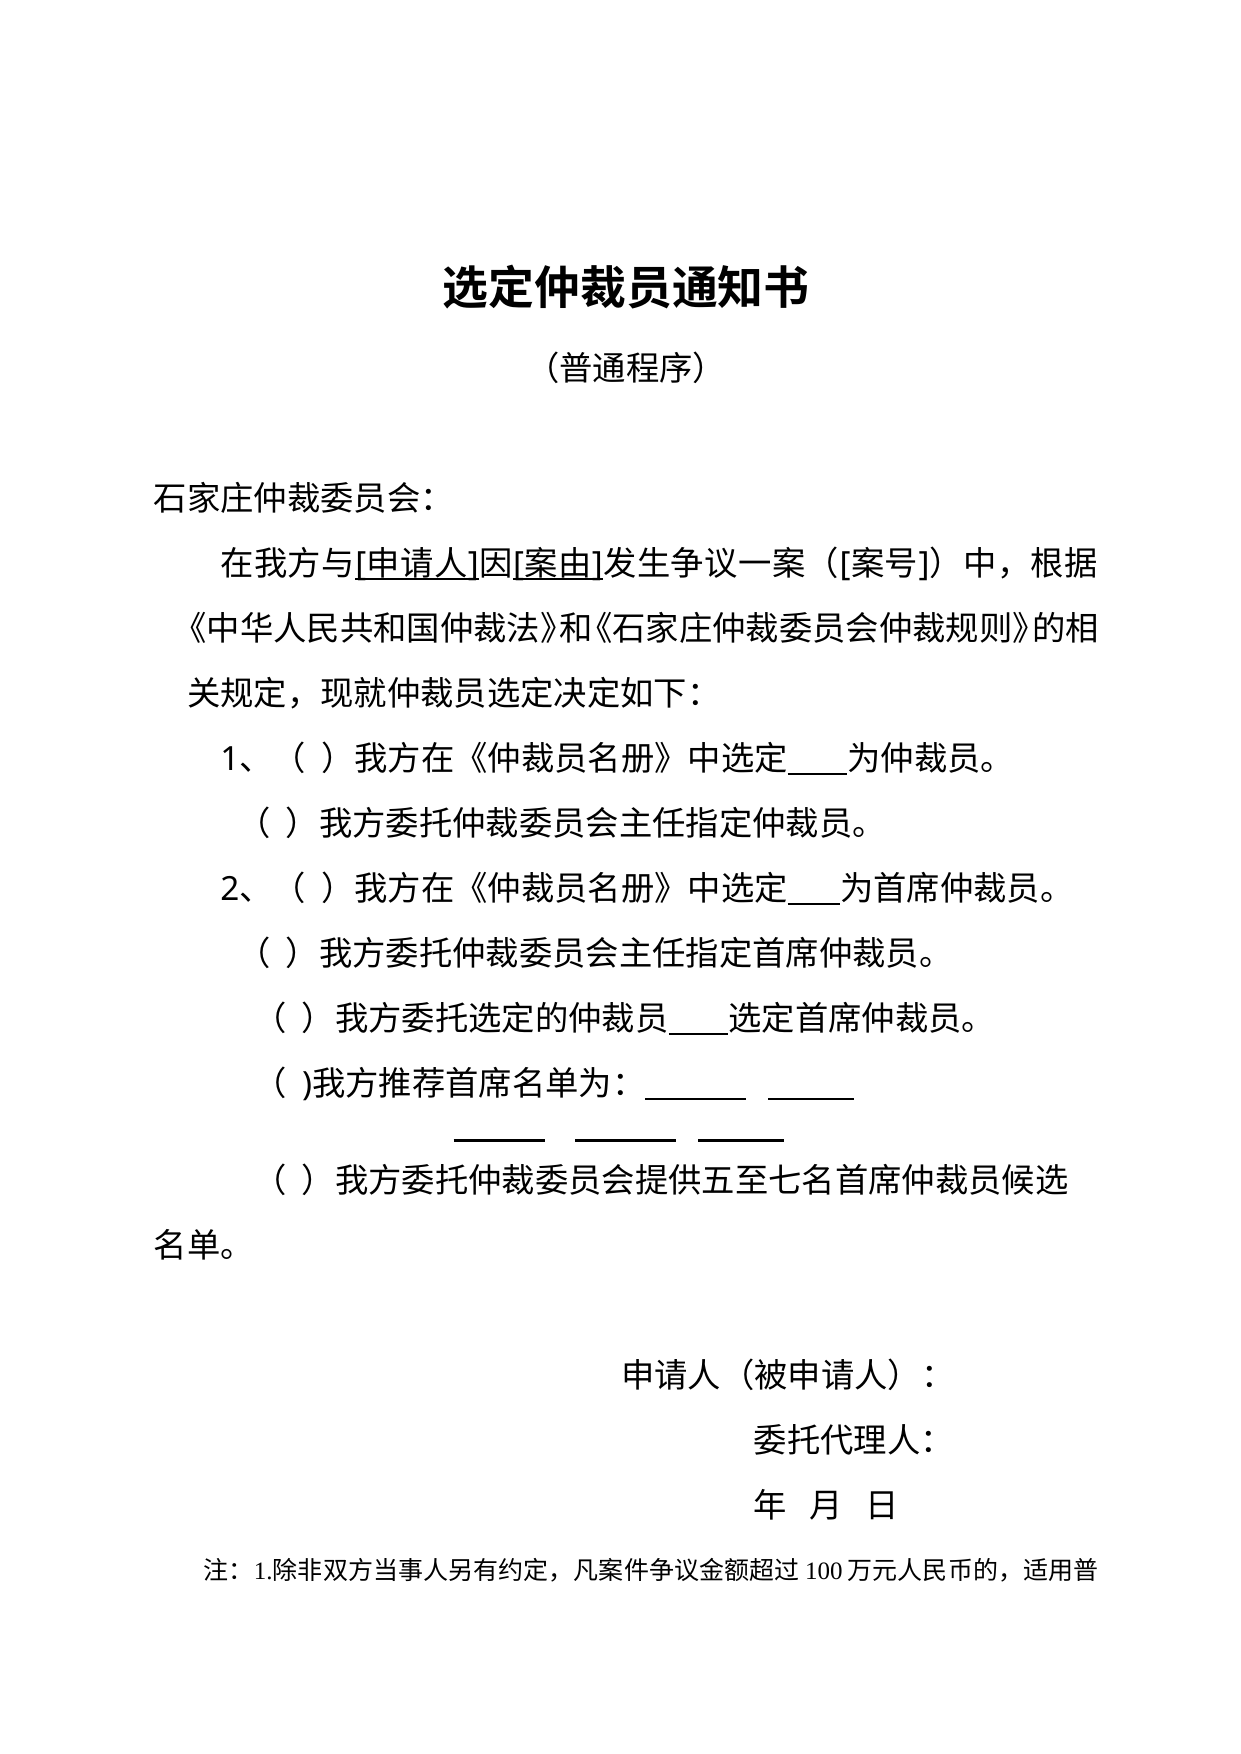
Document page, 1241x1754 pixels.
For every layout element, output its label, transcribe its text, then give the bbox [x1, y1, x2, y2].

text 委托代理人： [153, 1406, 1098, 1471]
text （普通程序） [153, 333, 1098, 398]
text 在我方与[申请人]因[案由]发生争议一案（[案号]）中，根据《中华人民共和国仲裁法》和《石家庄仲裁委员会仲裁规则》的相关规定，现就仲裁员选定决定如下： [187, 528, 1098, 723]
text 选定仲裁员通知书 [153, 236, 1098, 333]
text （ ）我方委托仲裁委员会提供五至七名首席仲裁员候选名单。 [153, 1146, 1098, 1276]
text （ ）我方委托仲裁委员会主任指定首席仲裁员。 [153, 918, 1098, 983]
text （ )我方推荐首席名单为： [153, 1048, 1098, 1113]
text （ ）我方委托选定的仲裁员 选定首席仲裁员。 [153, 983, 1098, 1048]
text 申请人（被申请人）： [153, 1341, 1098, 1406]
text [153, 1536, 1098, 1601]
text 1、（ ）我方在《仲裁员名册》中选定 为仲裁员。 [153, 723, 1098, 788]
text 2、（ ）我方在《仲裁员名册》中选定 为首席仲裁员。 [153, 853, 1098, 918]
text 石家庄仲裁委员会： [153, 463, 1098, 528]
text （ ）我方委托仲裁委员会主任指定仲裁员。 [153, 788, 1098, 853]
text 年 月 日 [153, 1471, 1098, 1536]
